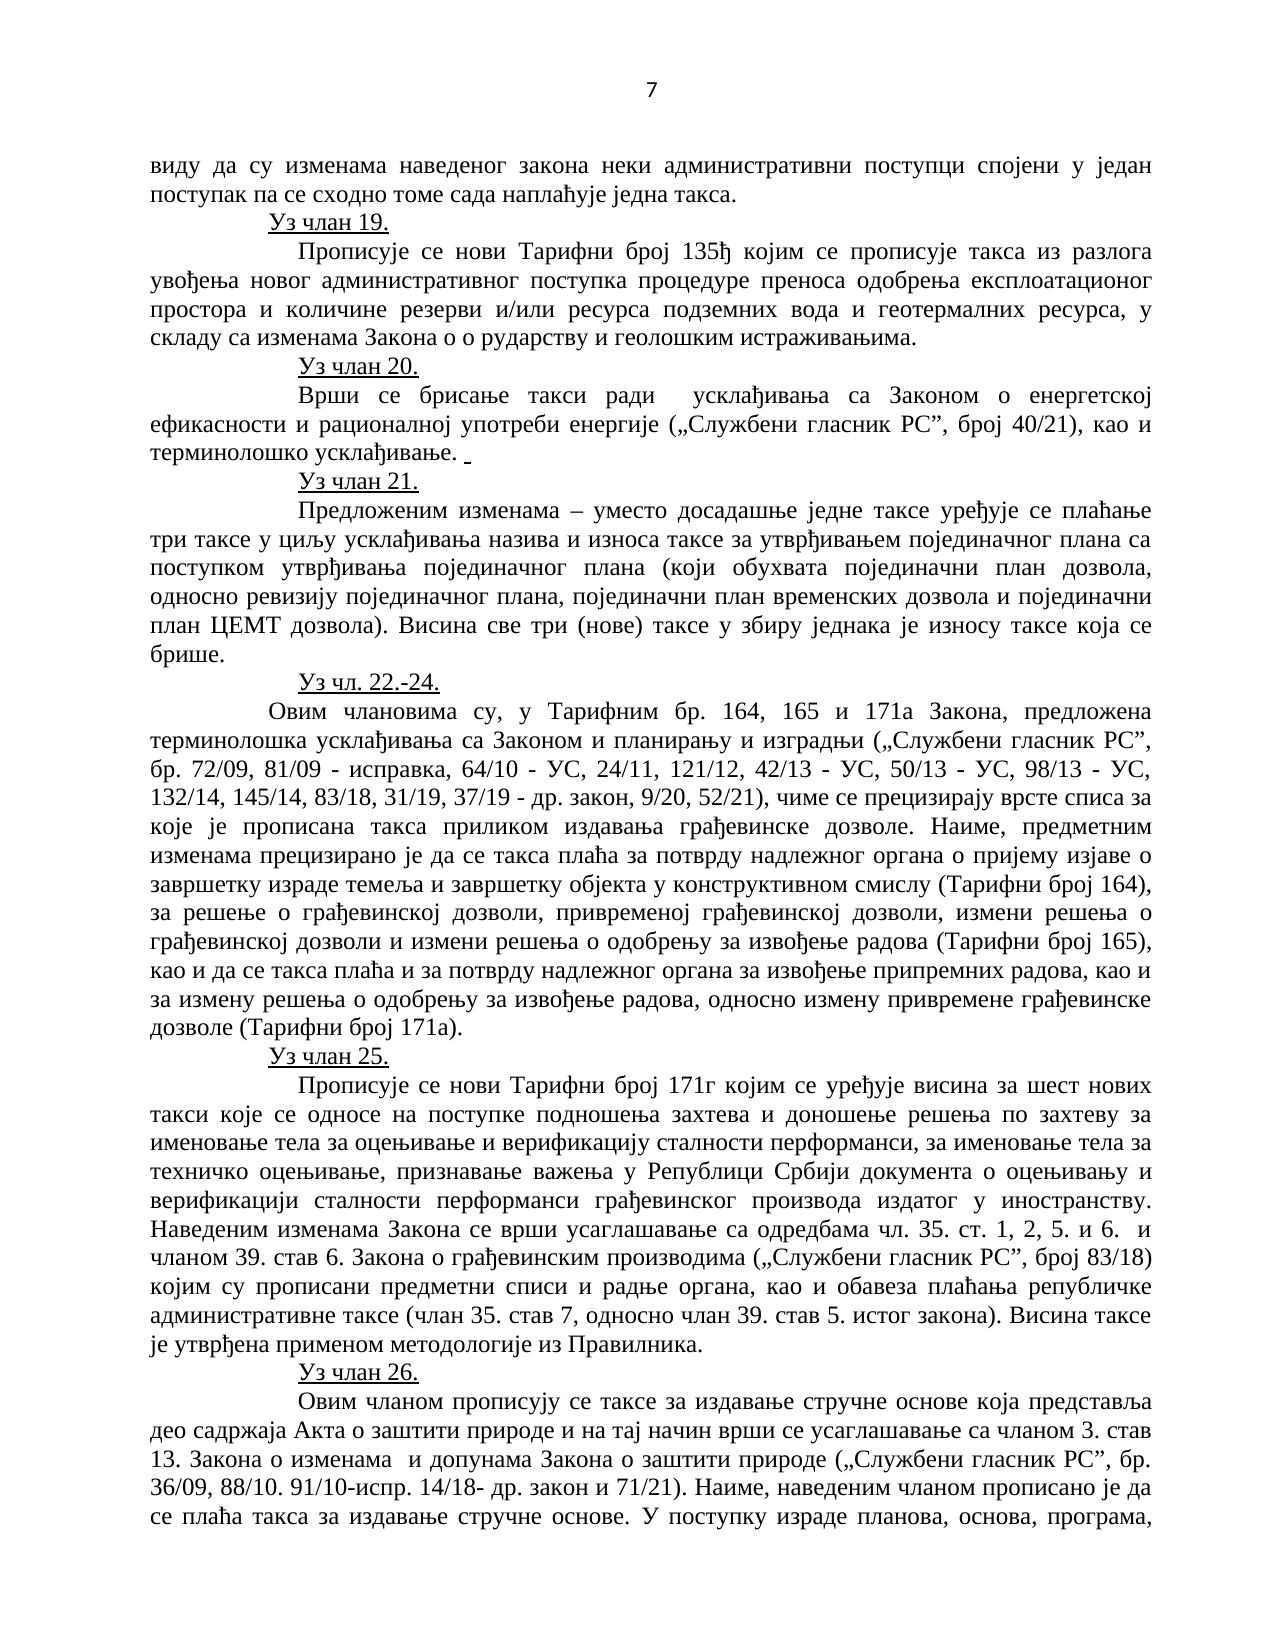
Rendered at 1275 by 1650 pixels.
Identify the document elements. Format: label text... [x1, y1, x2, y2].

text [150, 150, 1153, 207]
text Овим члановима су, у Тарифним бр. 164, 165 и 171а Закона, предложена терминолошка усклађивања са Законом и планирању и изградњи („Службени гласник РСˮ, бр. 72/09, 81/09 - исправка, 64/10 - УС, 24/11, 121/12, 42/13 - УС, 50/13 - УС, 98/13 - УС, 132/14, 145/14, 83/18, 31/19, 37/19 - др. закон, 9/20, 52/21), чиме се прецизирају врсте списа за које је прописана такса приликом издавања грађевинске дозволе. Наиме, предметним изменама прецизирано је да се такса плаћа за потврду надлежног органа о пријему изјаве о завршетку израде темеља и завршетку објекта у конструктивном смислу (Тарифни број 164), за решење о грађевинској дозволи, привременој грађевинској дозволи, измени решења о грађевинској дозволи и измени решења о одобрењу за извођење радова (Тарифни број 165), као и да се такса плаћа и за потврду надлежног органа за извођење припремних радова, као и за измену решења о одобрењу за извођење радова, односно измену привремене грађевинске дозволе (Тарифни број 171а). [150, 696, 1153, 1041]
text Врши се брисање такси ради усклађивања са Законом о енергетској ефикасности и рационалној употреби енергије („Службени гласник РСˮ, број 40/21), као и терминолошко усклађивање. [150, 380, 1153, 466]
text Уз члан 21. [150, 466, 1153, 495]
text Уз члан 26. [150, 1357, 1153, 1386]
text Уз чл. 22.-24. [150, 667, 1153, 696]
text Прописује се нови Тарифни број 135ђ којим се прописује такса из разлога увођења новог административног поступка процедуре преноса одобрења експлоатационог простора и количине резерви и/или ресурса подземних вода и геотермалних ресурса, у складу са изменама Закона о о рударству и геолошким истраживањима. [150, 236, 1153, 351]
text Прописује се нови Тарифни број 171г којим се уређује висина за шест нових такси које се односе на поступке подношења захтева и доношење решења по захтеву за именовање тела за оцењивање и верификацију сталности перформанси, за именовање тела за техничко оцењивање, признавање важења у Републици Србији документа о оцењивању и верификацији сталности перформанси грађевинског производа издатог у иностранству. Наведеним изменама Закона се врши усаглашавање са одредбама чл. 35. ст. 1, 2, 5. и 6. и чланом 39. став 6. Закона о грађевинским производима („Службени гласник РСˮ, број 83/18) којим су прописани предметни списи и радње органа, као и обавеза плаћања републичке административне таксе (члан 35. став 7, односно члан 39. став 5. истог закона). Висина таксе је утврђена применом методологије из Правилника. [150, 1070, 1153, 1357]
text Уз члан 25. [150, 1041, 1153, 1070]
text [150, 1386, 1153, 1530]
text Предложеним изменама – уместо досадашње једне таксе уређује се плаћање три таксе у циљу усклађивања назива и износа таксе за утврђивањем појединачног плана са поступком утврђивања појединачног плана (који обухвата појединачни план дозвола, односно ревизију појединачног плана, појединачни план временских дозвола и појединачни план ЦЕМТ дозвола). Висина све три (нове) таксе у збиру једнака је износу таксе која се брише. [150, 495, 1153, 667]
text Уз члан 19. [193, 207, 1153, 236]
text Уз члан 20. [150, 351, 1153, 380]
